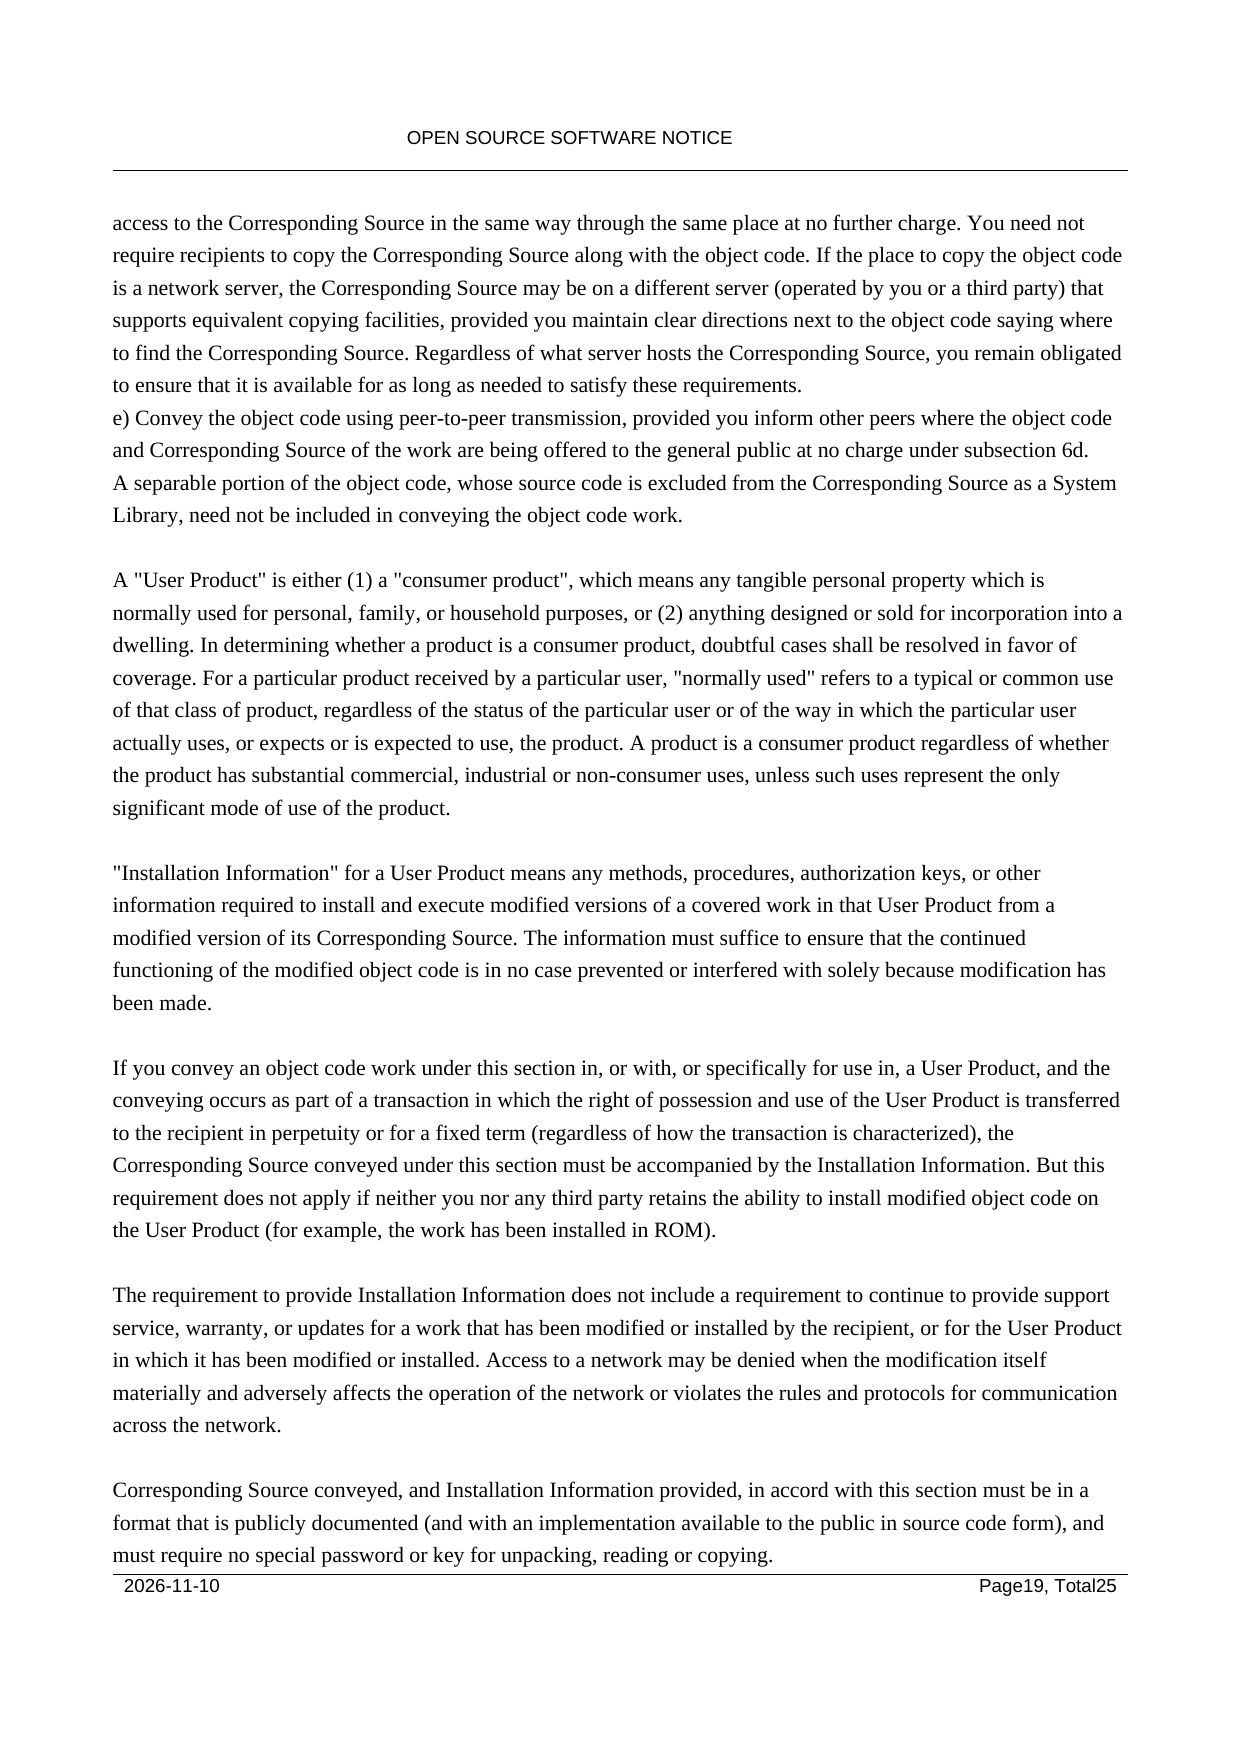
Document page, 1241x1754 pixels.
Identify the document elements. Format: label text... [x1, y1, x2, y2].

text Corresponding Source conveyed, and Installation Information provided, in accord with this section must be in a format that is publicly documented (and with an implementation available to the public in source code form), and must require no special password or key for unpacking, reading or copying. [112, 1474, 1128, 1571]
text e) Convey the object code using peer-to-peer transmission, provided you inform other peers where the object code and Corresponding Source of the work are being offered to the general public at no charge under subsection 6d. [112, 401, 1128, 466]
text The requirement to provide Installation Information does not include a requirement to continue to provide support service, warranty, or updates for a work that has been modified or installed by the recipient, or for the User Product in which it has been modified or installed. Access to a network may be denied when the modification itself materially and adversely affects the operation of the network or violates the rules and protocols for communication across the network. [112, 1279, 1128, 1441]
text If you convey an object code work under this section in, or with, or specifically for use in, a User Product, and the conveying occurs as part of a transaction in which the right of possession and use of the User Product is transferred to the recipient in perpetuity or for a fixed term (regardless of how the transaction is characterized), the Corresponding Source conveyed under this section must be accompanied by the Installation Information. But this requirement does not apply if neither you nor any third party retains the ability to install modified object code on the User Product (for example, the work has been installed in ROM). [112, 1051, 1128, 1246]
text A separable portion of the object code, whose source code is excluded from the Corresponding Source as a System Library, need not be included in conveying the object code work. [112, 466, 1128, 531]
text A "User Product" is either (1) a "consumer product", which means any tangible personal property which is normally used for personal, family, or household purposes, or (2) anything designed or sold for incorporation into a dwelling. In determining whether a product is a consumer product, doubtful cases shall be resolved in favor of coverage. For a particular product received by a particular user, "normally used" refers to a typical or common use of that class of product, regardless of the status of the particular user or of the way in which the particular user actually uses, or expects or is expected to use, the product. A product is a consumer product regardless of whether the product has substantial commercial, industrial or non-consumer uses, unless such uses represent the only significant mode of use of the product. [112, 564, 1128, 824]
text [112, 206, 1128, 401]
text "Installation Information" for a User Product means any methods, procedures, authorization keys, or other information required to install and execute modified versions of a covered work in that User Product from a modified version of its Corresponding Source. The information must suffice to ensure that the continued functioning of the modified object code is in no case prevented or interfered with solely because modification has been made. [112, 856, 1128, 1019]
